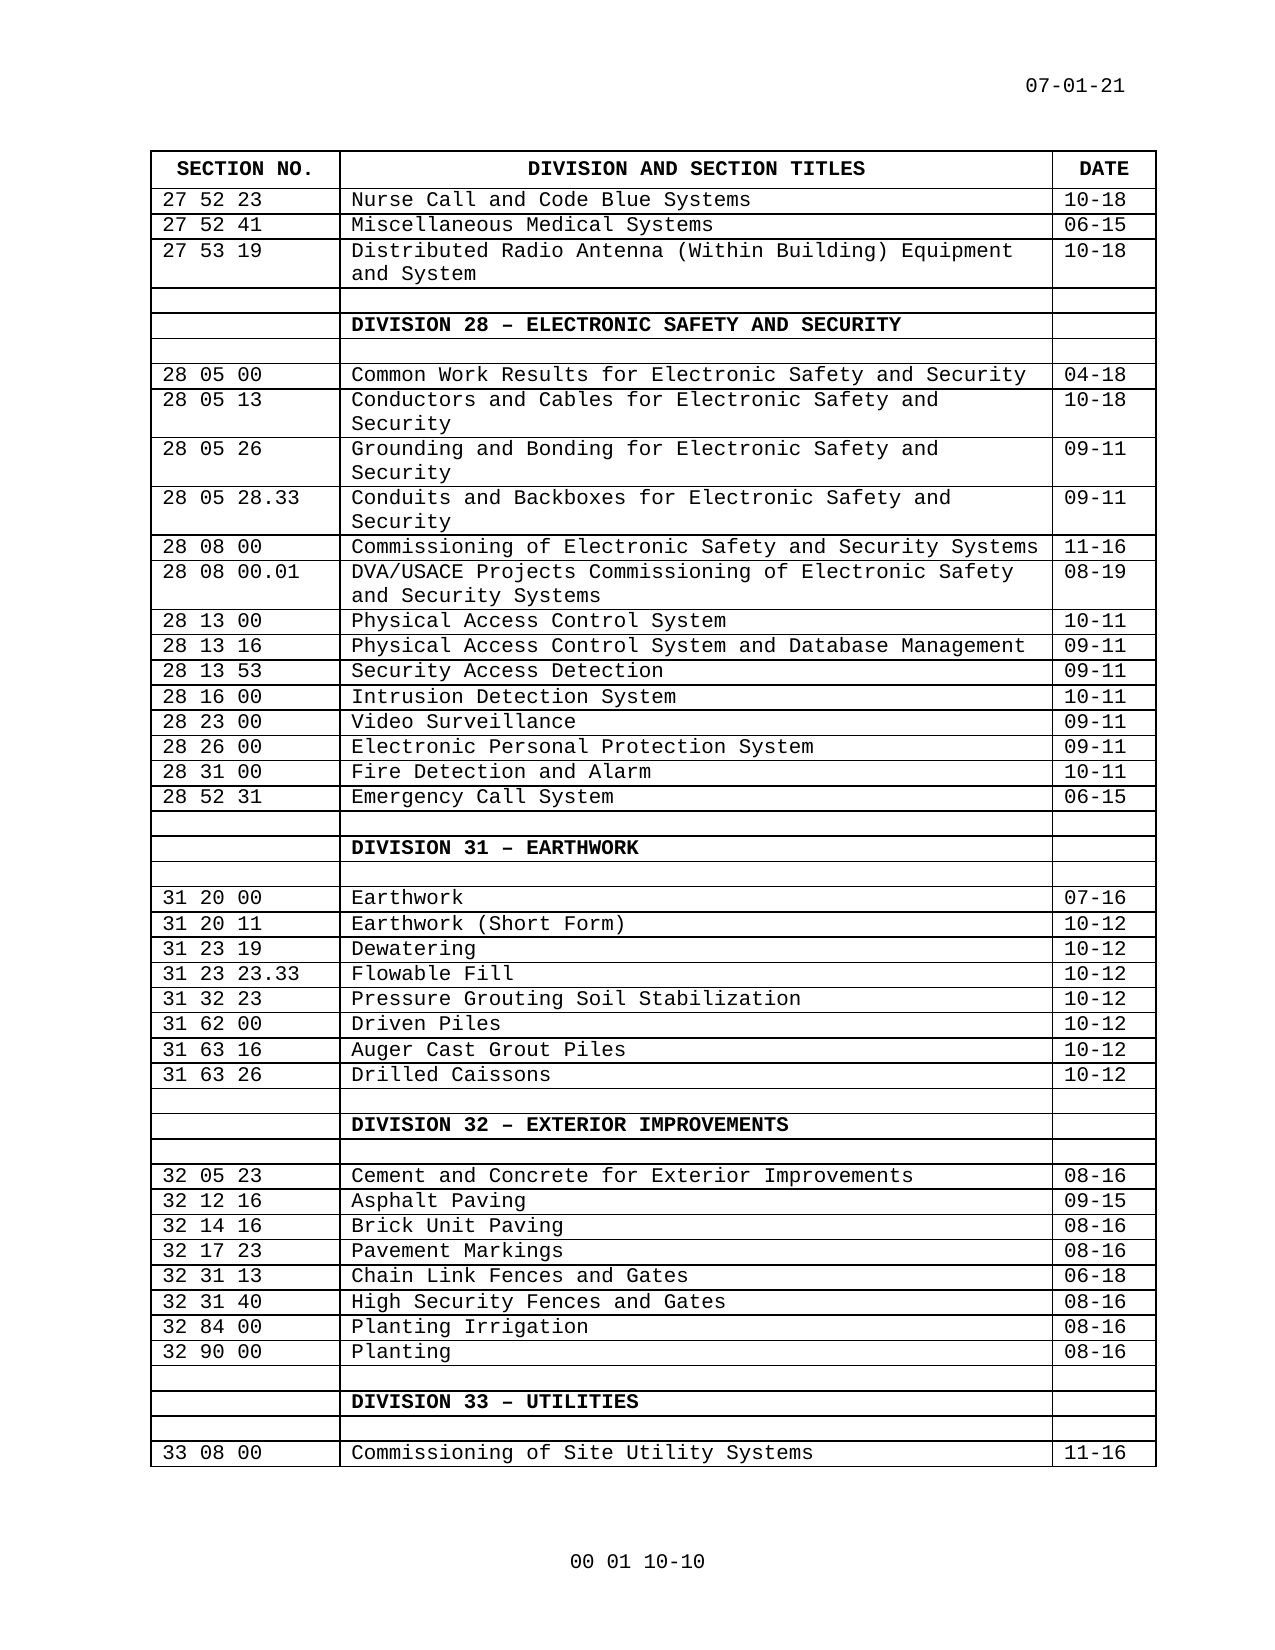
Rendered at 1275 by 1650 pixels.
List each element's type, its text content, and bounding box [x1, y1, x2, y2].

table_cell 10-11 [1053, 610, 1155, 634]
table_cell 06-15 [1053, 787, 1155, 810]
table_cell 09-11 [1053, 635, 1155, 659]
table_cell 32 17 23 [152, 1240, 339, 1264]
table_cell 32 12 16 [152, 1190, 339, 1213]
table_cell 31 23 23.33 [152, 963, 339, 987]
table_cell [152, 314, 339, 337]
table_cell 33 08 00 [152, 1442, 339, 1466]
table_cell 31 62 00 [152, 1013, 339, 1037]
table_cell [152, 1089, 339, 1113]
table_cell 08-16 [1053, 1341, 1155, 1365]
table_cell 32 31 40 [152, 1291, 339, 1314]
table_cell 32 90 00 [152, 1341, 339, 1365]
table_cell 08-16 [1053, 1291, 1155, 1314]
table_cell 31 32 23 [152, 988, 339, 1012]
table_cell 10-11 [1053, 686, 1155, 709]
table_cell 28 13 00 [152, 610, 339, 634]
table_cell 06-18 [1053, 1266, 1155, 1289]
table_cell [152, 1366, 339, 1390]
table_cell Planting Irrigation [341, 1316, 1052, 1339]
table_cell Intrusion Detection System [341, 686, 1052, 709]
table_cell 28 31 00 [152, 761, 339, 785]
table_cell 31 63 26 [152, 1064, 339, 1087]
table_cell 28 08 00 [152, 536, 339, 559]
table_cell 08-16 [1053, 1215, 1155, 1239]
table_cell Pressure Grouting Soil Stabilization [341, 988, 1052, 1012]
table_cell Security Access Detection [341, 661, 1052, 684]
table_cell [341, 812, 1052, 835]
table_cell 10-12 [1053, 1013, 1155, 1037]
table_cell [152, 837, 339, 861]
table_cell Flowable Fill [341, 963, 1052, 987]
table_cell 09-11 [1053, 736, 1155, 760]
table_cell 31 23 19 [152, 938, 339, 961]
table_cell 28 52 31 [152, 787, 339, 810]
table_cell 10-12 [1053, 1039, 1155, 1062]
table_cell 28 26 00 [152, 736, 339, 760]
table_cell 31 20 00 [152, 887, 339, 911]
table_cell [1053, 314, 1155, 337]
table_cell 28 08 00.01 [152, 561, 339, 608]
table_cell 11-16 [1053, 1442, 1155, 1466]
table_cell Cement and Concrete for Exterior Improvements [341, 1165, 1052, 1188]
table_cell [341, 1140, 1052, 1163]
table_cell [152, 1392, 339, 1415]
table_cell Commissioning of Site Utility Systems [341, 1442, 1052, 1466]
table_cell Common Work Results for Electronic Safety and Security [341, 364, 1052, 388]
table_cell 28 05 28.33 [152, 487, 339, 534]
table_cell 10-18 [1053, 240, 1155, 287]
table_cell [341, 289, 1052, 312]
table_cell [1053, 1114, 1155, 1138]
table_cell Physical Access Control System and Database Management [341, 635, 1052, 659]
table_cell [152, 1114, 339, 1138]
table_cell [152, 862, 339, 886]
table_cell 32 14 16 [152, 1215, 339, 1239]
table_cell Auger Cast Grout Piles [341, 1039, 1052, 1062]
table_cell [341, 1089, 1052, 1113]
table_header DIVISION AND SECTION TITLES [341, 152, 1052, 188]
table_cell 11-16 [1053, 536, 1155, 559]
table_cell Earthwork [341, 887, 1052, 911]
table_cell [1053, 1366, 1155, 1390]
table_cell Video Surveillance [341, 711, 1052, 734]
table_cell 06-15 [1053, 215, 1155, 238]
table_cell DIVISION 31 – EARTHWORK [341, 837, 1052, 861]
table_cell Conduits and Backboxes for Electronic Safety and Security [341, 487, 1052, 534]
table_cell Pavement Markings [341, 1240, 1052, 1264]
table_cell 28 13 53 [152, 661, 339, 684]
table_cell 10-18 [1053, 189, 1155, 213]
table_cell [341, 1417, 1052, 1440]
table_cell Drilled Caissons [341, 1064, 1052, 1087]
table_cell [1053, 339, 1155, 363]
table_cell Driven Piles [341, 1013, 1052, 1037]
table_cell [1053, 1089, 1155, 1113]
table_cell [152, 812, 339, 835]
table_cell 09-11 [1053, 711, 1155, 734]
table_cell [1053, 1392, 1155, 1415]
table_cell Conductors and Cables for Electronic Safety and Security [341, 390, 1052, 437]
table_cell [341, 339, 1052, 363]
table_cell 28 23 00 [152, 711, 339, 734]
table_cell [1053, 812, 1155, 835]
table_cell 09-11 [1053, 438, 1155, 486]
table_cell 10-12 [1053, 988, 1155, 1012]
table_cell Earthwork (Short Form) [341, 913, 1052, 936]
table_cell Planting [341, 1341, 1052, 1365]
table_cell 10-12 [1053, 963, 1155, 987]
table_cell [1053, 837, 1155, 861]
table_cell 31 20 11 [152, 913, 339, 936]
table_cell 32 84 00 [152, 1316, 339, 1339]
table_cell 27 53 19 [152, 240, 339, 287]
table_cell 31 63 16 [152, 1039, 339, 1062]
table_cell [1053, 1417, 1155, 1440]
table_cell [152, 339, 339, 363]
table_cell 10-12 [1053, 913, 1155, 936]
table_header DATE [1053, 152, 1155, 188]
table_cell 10-12 [1053, 938, 1155, 961]
table_cell 27 52 23 [152, 189, 339, 213]
table_cell [1053, 289, 1155, 312]
table_cell 10-11 [1053, 761, 1155, 785]
table_cell [1053, 862, 1155, 886]
table_cell Emergency Call System [341, 787, 1052, 810]
table_cell 07-16 [1053, 887, 1155, 911]
table_cell [1053, 1140, 1155, 1163]
table_cell 08-19 [1053, 561, 1155, 608]
table_cell 28 05 00 [152, 364, 339, 388]
table_cell 28 16 00 [152, 686, 339, 709]
table_cell 27 52 41 [152, 215, 339, 238]
table_cell 08-16 [1053, 1240, 1155, 1264]
table_cell 28 05 13 [152, 390, 339, 437]
table_cell 09-11 [1053, 661, 1155, 684]
table_cell Chain Link Fences and Gates [341, 1266, 1052, 1289]
table_cell 09-11 [1053, 487, 1155, 534]
table_cell Miscellaneous Medical Systems [341, 215, 1052, 238]
table_cell [341, 1366, 1052, 1390]
table_cell Electronic Personal Protection System [341, 736, 1052, 760]
table_cell [152, 289, 339, 312]
table_cell Fire Detection and Alarm [341, 761, 1052, 785]
table_cell Distributed Radio Antenna (Within Building) Equipment and System [341, 240, 1052, 287]
table_cell DIVISION 33 – UTILITIES [341, 1392, 1052, 1415]
table_cell 04-18 [1053, 364, 1155, 388]
table_cell High Security Fences and Gates [341, 1291, 1052, 1314]
table_cell Dewatering [341, 938, 1052, 961]
table_cell 32 31 13 [152, 1266, 339, 1289]
table_cell 08-16 [1053, 1165, 1155, 1188]
table_cell Brick Unit Paving [341, 1215, 1052, 1239]
table_cell Commissioning of Electronic Safety and Security Systems [341, 536, 1052, 559]
table_cell [152, 1140, 339, 1163]
table_cell [341, 862, 1052, 886]
table_cell 10-12 [1053, 1064, 1155, 1087]
table_cell 10-18 [1053, 390, 1155, 437]
table_cell Nurse Call and Code Blue Systems [341, 189, 1052, 213]
table_cell Asphalt Paving [341, 1190, 1052, 1213]
table_cell 32 05 23 [152, 1165, 339, 1188]
table_cell 28 05 26 [152, 438, 339, 486]
table_cell DVA/USACE Projects Commissioning of Electronic Safety and Security Systems [341, 561, 1052, 608]
table_cell Physical Access Control System [341, 610, 1052, 634]
table_cell 28 13 16 [152, 635, 339, 659]
table_cell DIVISION 28 – ELECTRONIC SAFETY AND SECURITY [341, 314, 1052, 337]
table_cell DIVISION 32 – EXTERIOR IMPROVEMENTS [341, 1114, 1052, 1138]
table_cell 09-15 [1053, 1190, 1155, 1213]
table_header SECTION NO. [152, 152, 339, 188]
table_cell [152, 1417, 339, 1440]
table_cell 08-16 [1053, 1316, 1155, 1339]
table_cell Grounding and Bonding for Electronic Safety and Security [341, 438, 1052, 486]
